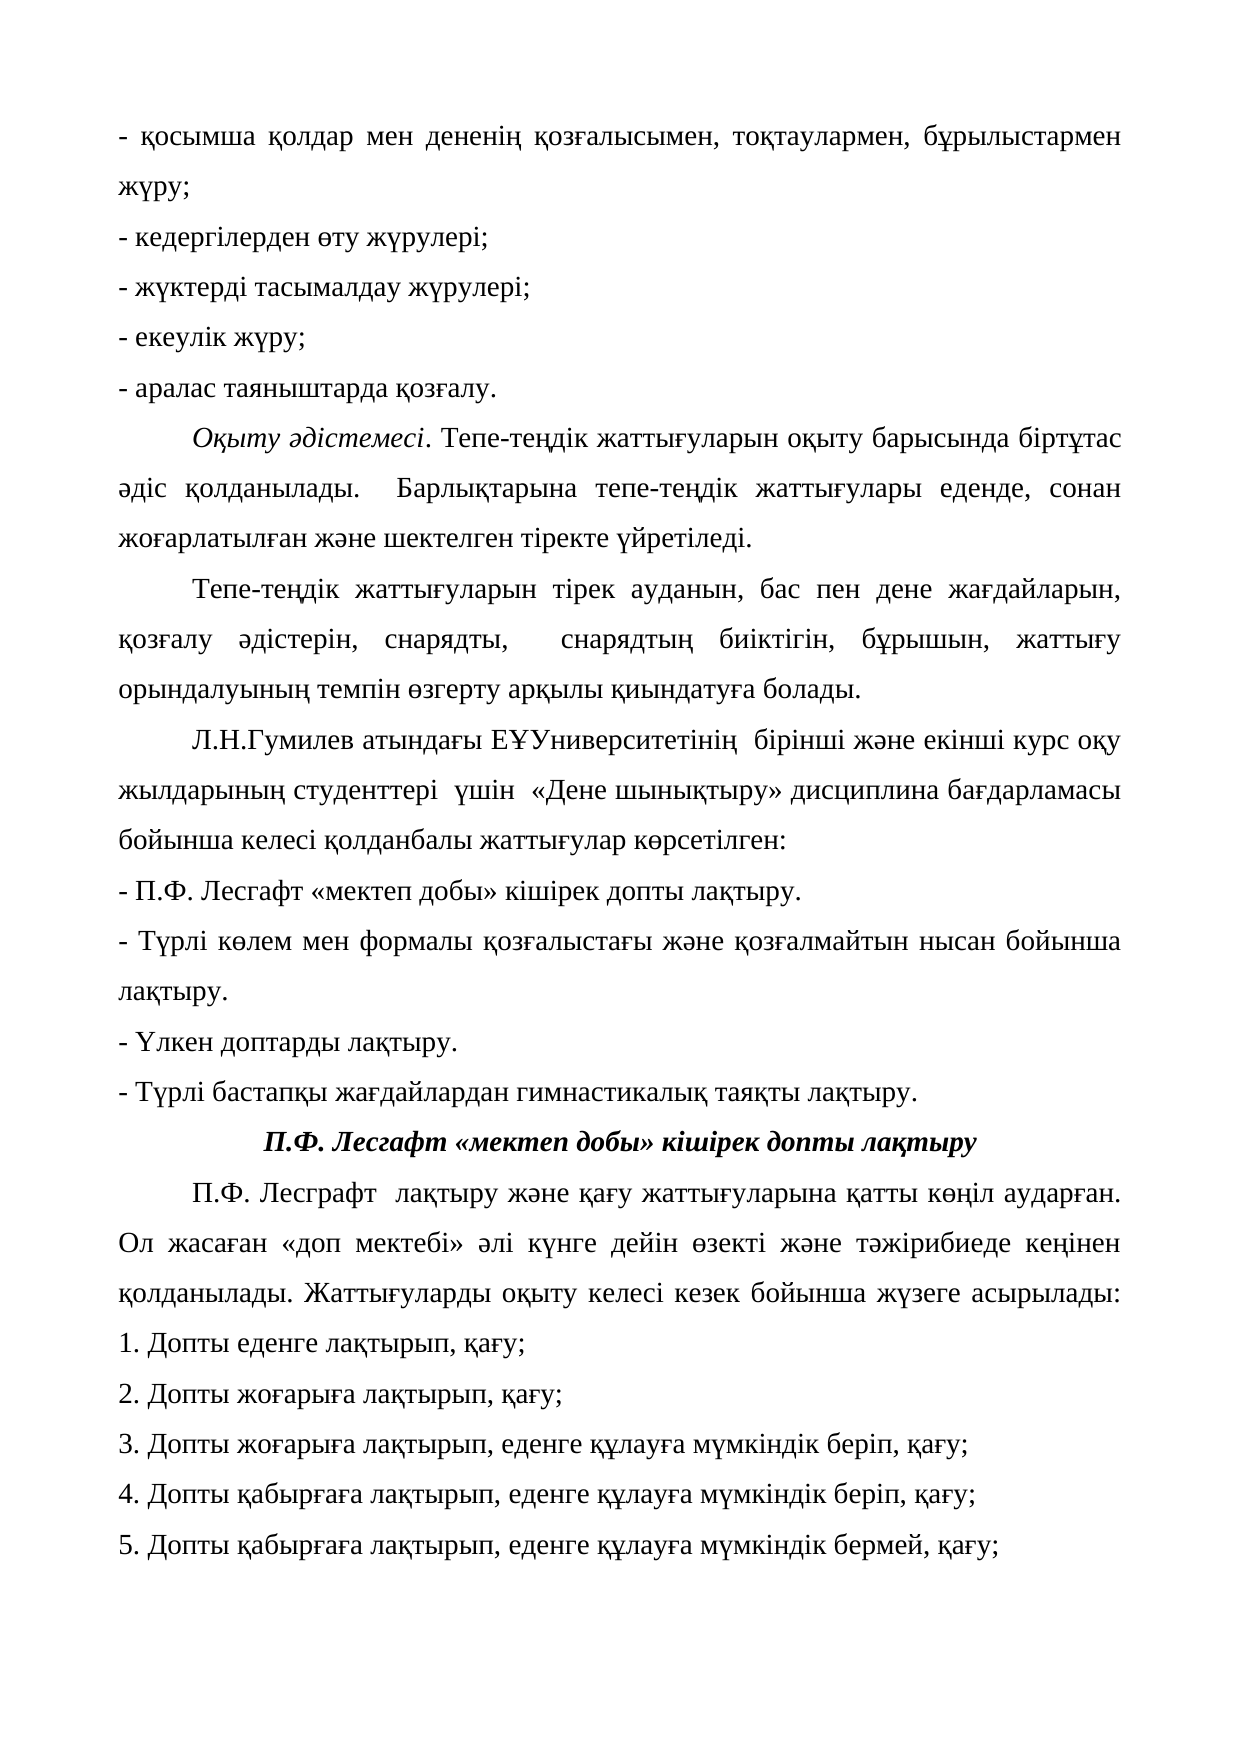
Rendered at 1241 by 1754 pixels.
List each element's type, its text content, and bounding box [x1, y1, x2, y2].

text - Түрлі бастапқы жағдайлардан гимнастикалық таяқты лақтыру. [118, 1074, 1122, 1108]
text Л.Н.Гумилев атындағы ЕҰУниверситетінің бірінші және екінші курс оқу жылдарының студенттері үшін «Дене шынықтыру» дисциплина бағдарламасы бойынша келесі қолданбалы жаттығулар көрсетілген: [118, 722, 1122, 856]
text 3. Допты жоғарыға лақтырып, еденге құлауға мүмкіндік беріп, қағу; [118, 1426, 1122, 1460]
text 4. Допты қабырғаға лақтырып, еденге құлауға мүмкіндік беріп, қағу; [118, 1477, 1122, 1510]
text - Түрлі көлем мен формалы қозғалыстағы және қозғалмайтын нысан бойынша лақтыру. [118, 923, 1122, 1007]
text - жүктерді тасымалдау жүрулері; [118, 269, 1122, 303]
text - екеулік жүру; [118, 319, 1122, 353]
text Оқыту әдістемесі. Тепе-теңдік жаттығуларын оқыту барысында біртұтас әдіс қолданылады. Барлықтарына тепе-теңдік жаттығулары еденде, сонан жоғарлатылған және шектелген тіректе үйретіледі. [118, 420, 1122, 554]
text 5. Допты қабырғаға лақтырып, еденге құлауға мүмкіндік бермей, қағу; [118, 1527, 1122, 1560]
text Тепе-теңдік жаттығуларын тірек ауданын, бас пен дене жағдайларын, қозғалу әдістерін, снарядты, снарядтың биіктігін, бұрышын, жаттығу орындалуының темпін өзгерту арқылы қиындатуға болады. [118, 571, 1122, 705]
text - қосымша қолдар мен дененің қозғалысымен, тоқтаулармен, бұрылыстармен жүру; [118, 118, 1122, 202]
text - Үлкен доптарды лақтыру. [118, 1024, 1122, 1057]
text П.Ф. Лесгафт «мектеп добы» кішірек допты лақтыру [118, 1124, 1122, 1158]
text - кедергілерден өту жүрулері; [118, 219, 1122, 252]
text 2. Допты жоғарыға лақтырып, қағу; [118, 1376, 1122, 1409]
text - П.Ф. Лесгафт «мектеп добы» кішірек допты лақтыру. [118, 873, 1122, 906]
text - аралас таяныштарда қозғалу. [118, 370, 1122, 403]
text П.Ф. Лесграфт лақтыру және қағу жаттығуларына қатты көңіл аударған. Ол жасаған «доп мектебі» әлі күнге дейін өзекті және тәжірибиеде кеңінен қолданылады. Жаттығуларды оқыту келесі кезек бойынша жүзеге асырылады: 1. Допты еденге лақтырып, қағу; [118, 1175, 1122, 1359]
